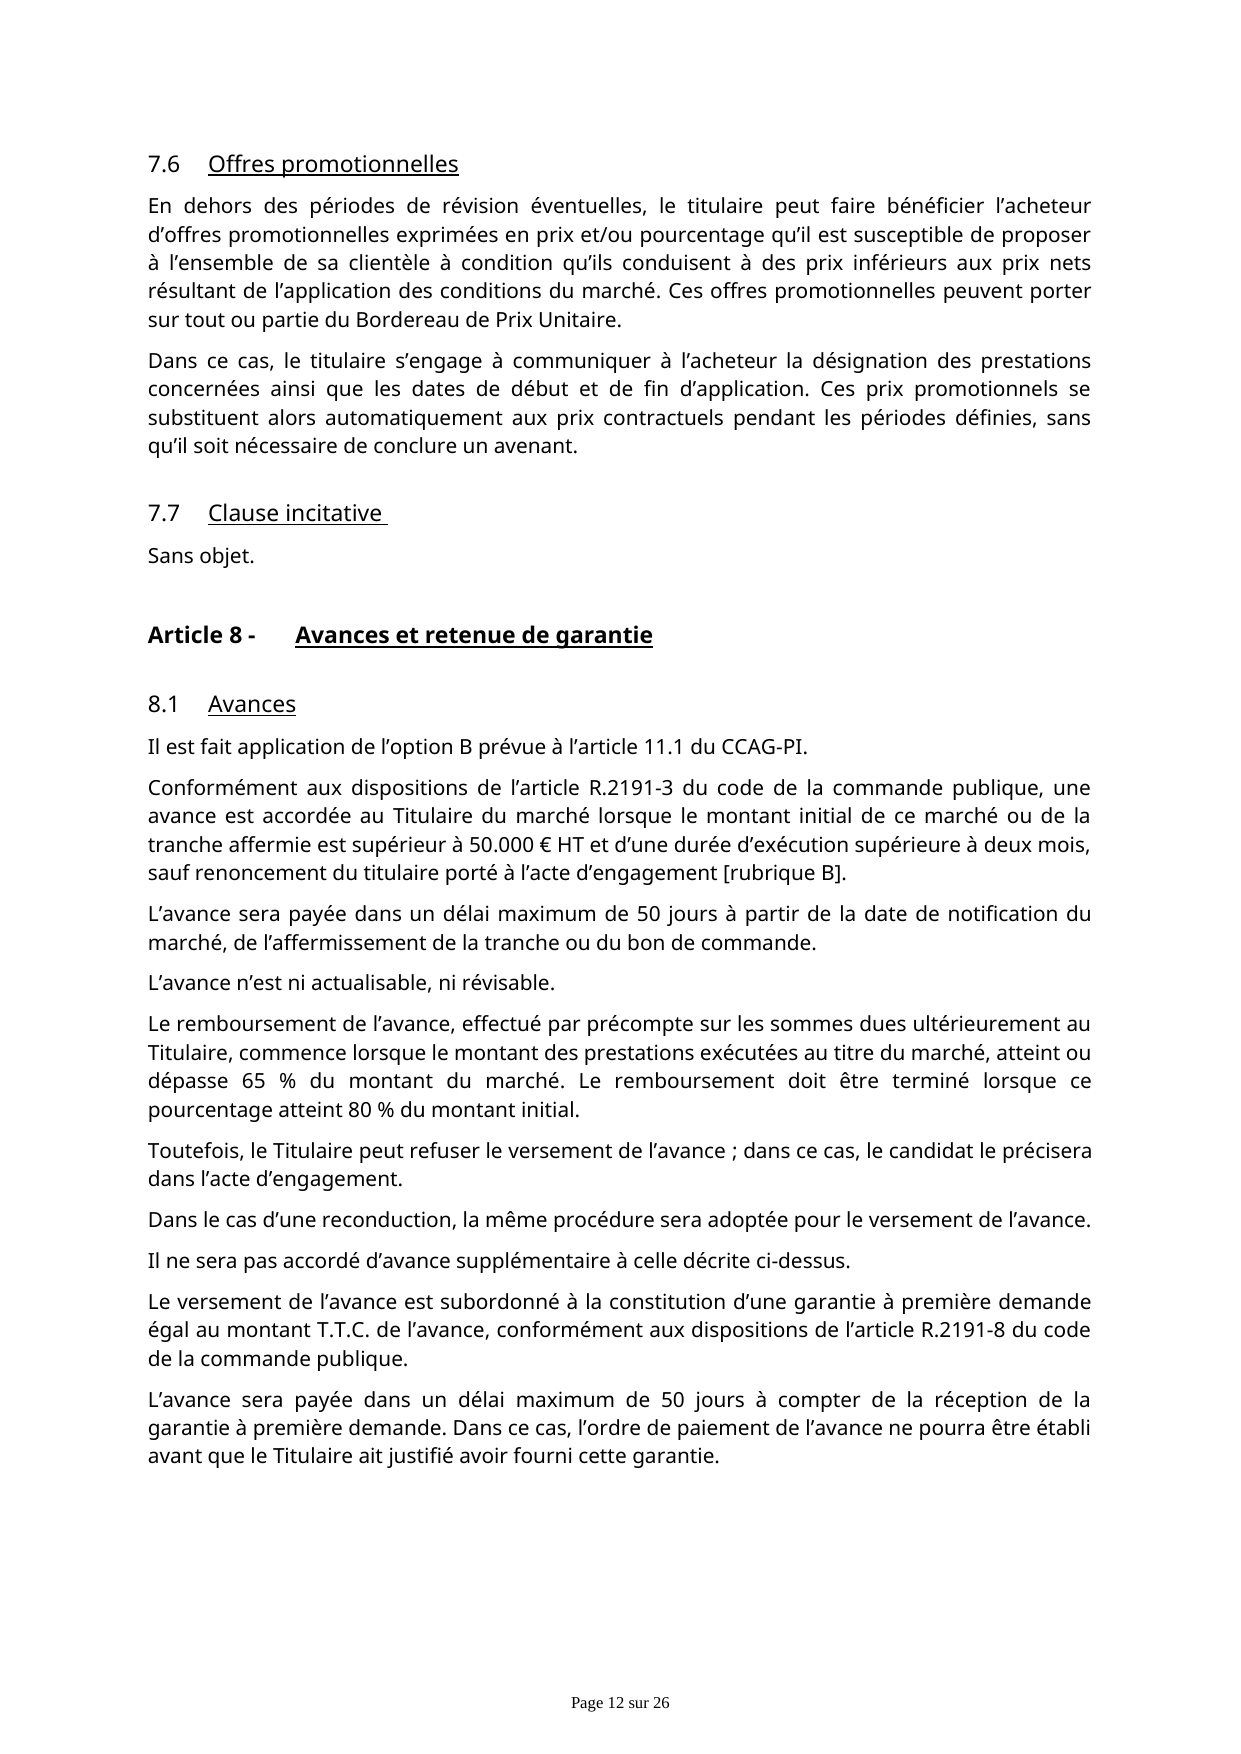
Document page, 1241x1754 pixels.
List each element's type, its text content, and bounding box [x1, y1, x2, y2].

text Toutefois, le Titulaire peut refuser le versement de l’avance ; dans ce cas, le candidat le précisera dans l’acte d’engagement. [148, 1136, 1093, 1193]
text Dans le cas d’une reconduction, la même procédure sera adoptée pour le versement de l’avance. [148, 1205, 1093, 1233]
subtitle Offres promotionnelles [148, 148, 1093, 179]
text Dans ce cas, le titulaire s’engage à communiquer à l’acheteur la désignation des prestations concernées ainsi que les dates de début et de fin d’application. Ces prix promotionnels se substituent alors automatiquement aux prix contractuels pendant les périodes définies, sans qu’il soit nécessaire de conclure un avenant. [148, 346, 1093, 460]
subtitle Avances [148, 688, 1093, 719]
text Sans objet. [148, 541, 1093, 569]
text En dehors des périodes de révision éventuelles, le titulaire peut faire bénéficier l’acheteur d’offres promotionnelles exprimées en prix et/ou pourcentage qu’il est susceptible de proposer à l’ensemble de sa clientèle à condition qu’ils conduisent à des prix inférieurs aux prix nets résultant de l’application des conditions du marché. Ces offres promotionnelles peuvent porter sur tout ou partie du Bordereau de Prix Unitaire. [148, 191, 1093, 333]
text Conformément aux dispositions de l’article R.2191-3 du code de la commande publique, une avance est accordée au Titulaire du marché lorsque le montant initial de ce marché ou de la tranche affermie est supérieur à 50.000 € HT et d’une durée d’exécution supérieure à deux mois, sauf renoncement du titulaire porté à l’acte d’engagement [rubrique B]. [148, 773, 1093, 887]
text Le remboursement de l’avance, effectué par précompte sur les sommes dues ultérieurement au Titulaire, commence lorsque le montant des prestations exécutées au titre du marché, atteint ou dépasse 65 % du montant du marché. Le remboursement doit être terminé lorsque ce pourcentage atteint 80 % du montant initial. [148, 1009, 1093, 1123]
text L’avance n’est ni actualisable, ni révisable. [148, 968, 1093, 997]
subtitle Clause incitative [148, 497, 1093, 528]
text Il ne sera pas accordé d’avance supplémentaire à celle décrite ci-dessus. [148, 1246, 1093, 1274]
text L’avance sera payée dans un délai maximum de 50 jours à compter de la réception de la garantie à première demande. Dans ce cas, l’ordre de paiement de l’avance ne pourra être établi avant que le Titulaire ait justifié avoir fourni cette garantie. [148, 1385, 1093, 1470]
text L’avance sera payée dans un délai maximum de 50 jours à partir de la date de notification du marché, de l’affermissement de la tranche ou du bon de commande. [148, 899, 1093, 956]
text Il est fait application de l’option B prévue à l’article 11.1 du CCAG-PI. [148, 732, 1093, 760]
subtitle Avances et retenue de garantie [148, 619, 1093, 651]
text Le versement de l’avance est subordonné à la constitution d’une garantie à première demande égal au montant T.T.C. de l’avance, conformément aux dispositions de l’article R.2191-8 du code de la commande publique. [148, 1287, 1093, 1372]
